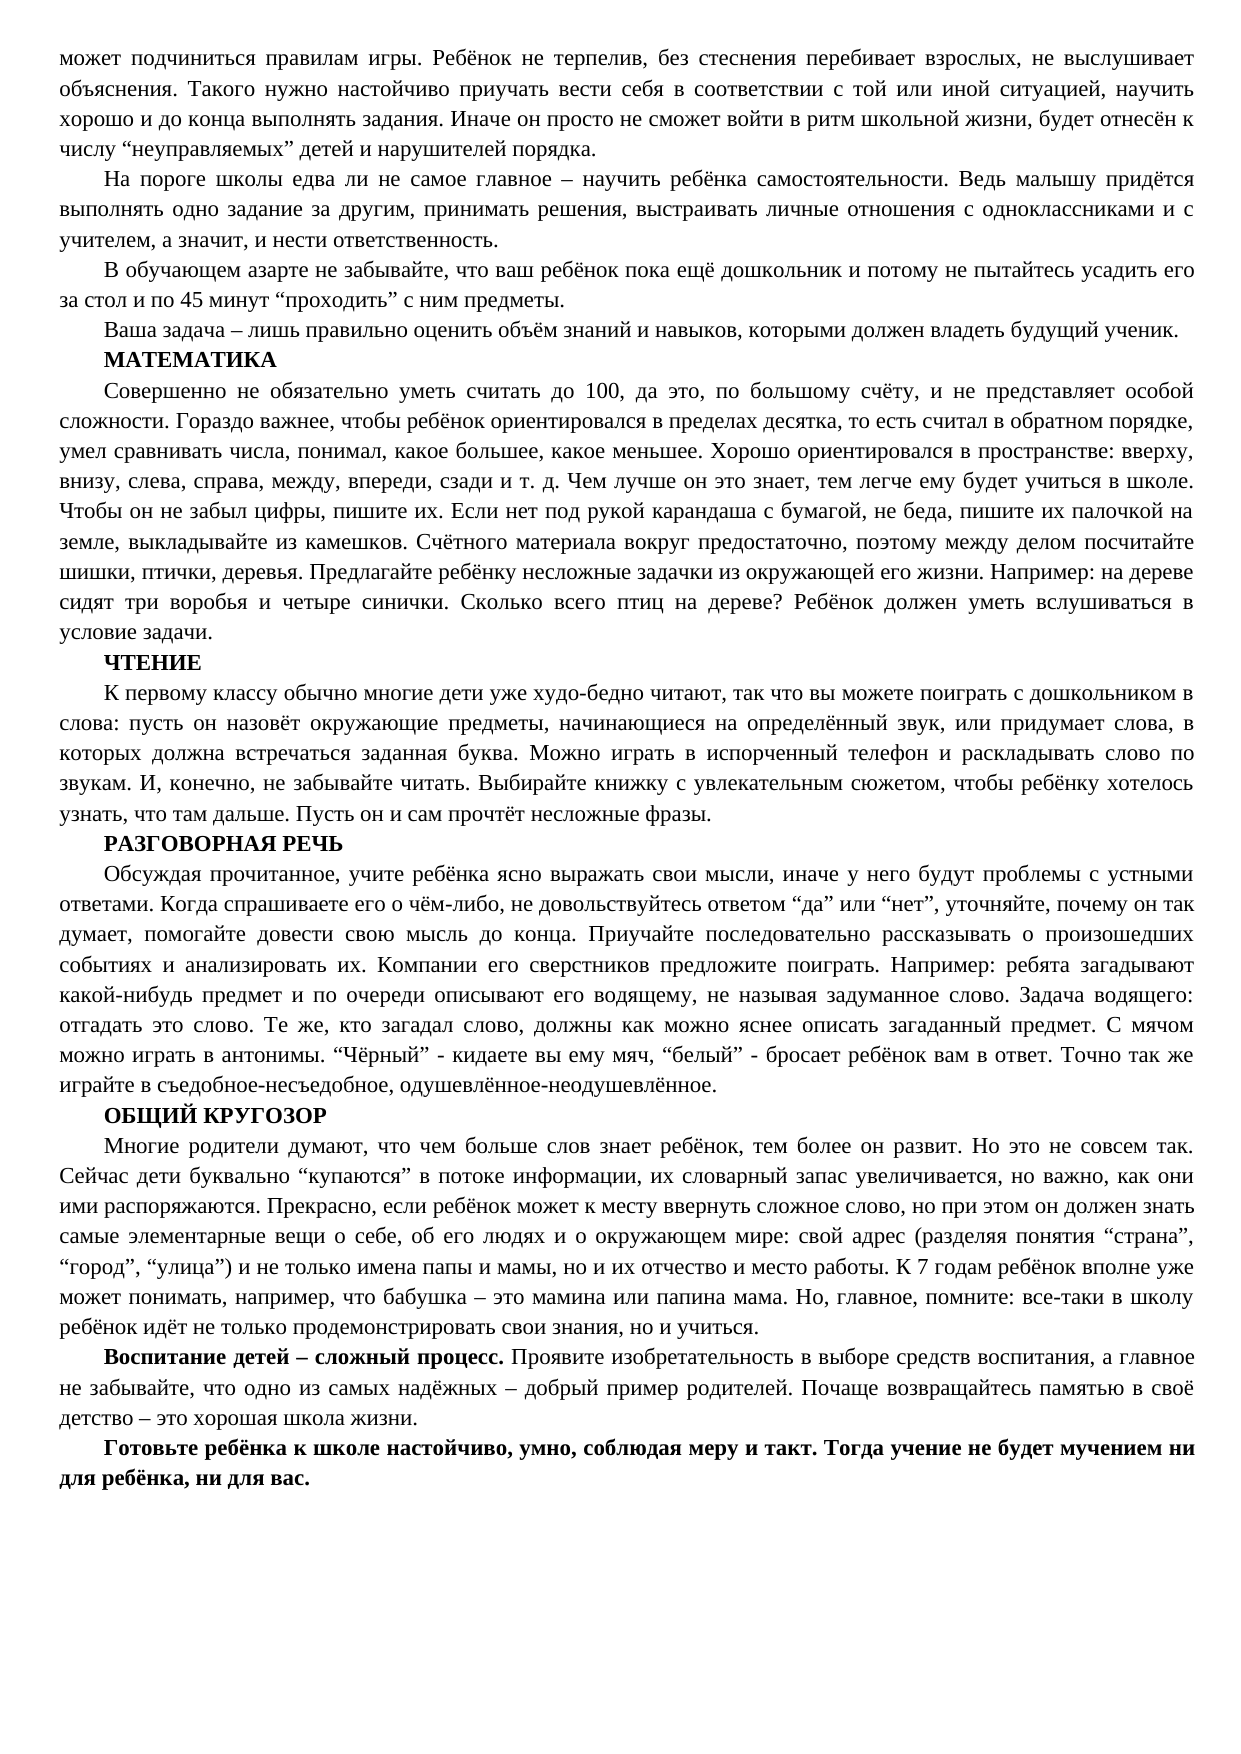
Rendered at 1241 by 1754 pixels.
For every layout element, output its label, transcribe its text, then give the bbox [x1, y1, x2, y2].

text МАТЕМАТИКА [59, 346, 1196, 373]
text Воспитание детей – сложный процесс. Проявите изобретательность в выборе средств воспитания, а главное не забывайте, что одно из самых надёжных – добрый пример родителей. Почаще возвращайтесь памятью в своё детство – это хорошая школа жизни. [59, 1343, 1196, 1430]
text Готовьте ребёнка к школе настойчиво, умно, соблюдая меру и такт. Тогда учение не будет мучением ни для ребёнка, ни для вас. [59, 1434, 1196, 1491]
text На пороге школы едва ли не самое главное – научить ребёнка самостоятельности. Ведь малышу придётся выполнять одно задание за другим, принимать решения, выстраивать личные отношения с одноклассниками и с учителем, а значит, и нести ответственность. [59, 165, 1196, 252]
text ЧТЕНИЕ [59, 648, 1196, 675]
text РАЗГОВОРНАЯ РЕЧЬ [59, 830, 1196, 856]
text Многие родители думают, что чем больше слов знает ребёнок, тем более он развит. Но это не совсем так. Сейчас дети буквально “купаются” в потоке информации, их словарный запас увеличивается, но важно, как они ими распоряжаются. Прекрасно, если ребёнок может к месту ввернуть сложное слово, но при этом он должен знать самые элементарные вещи о себе, об его людях и о окружающем мире: свой адрес (разделяя понятия “страна”, “город”, “улица”) и не только имена папы и мамы, но и их отчество и место работы. К 7 годам ребёнок вполне уже может понимать, например, что бабушка – это мамина или папина мама. Но, главное, помните: все-таки в школу ребёнок идёт не только продемонстрировать свои знания, но и учиться. [59, 1132, 1196, 1339]
text В обучающем азарте не забывайте, что ваш ребёнок пока ещё дошкольник и потому не пытайтесь усадить его за стол и по 45 минут “проходить” с ним предметы. [59, 256, 1196, 312]
text К первому классу обычно многие дети уже худо-бедно читают, так что вы можете поиграть с дошкольником в слова: пусть он назовёт окружающие предметы, начинающиеся на определённый звук, или придумает слова, в которых должна встречаться заданная буква. Можно играть в испорченный телефон и раскладывать слово по звукам. И, конечно, не забывайте читать. Выбирайте книжку с увлекательным сюжетом, чтобы ребёнку хотелось узнать, что там дальше. Пусть он и сам прочтёт несложные фразы. [59, 679, 1196, 826]
text Ваша задача – лишь правильно оценить объём знаний и навыков, которыми должен владеть будущий ученик. [59, 316, 1196, 343]
text Совершенно не обязательно уметь считать до 100, да это, по большому счёту, и не представляет особой сложности. Гораздо важнее, чтобы ребёнок ориентировался в пределах десятка, то есть считал в обратном порядке, умел сравнивать числа, понимал, какое большее, какое меньшее. Хорошо ориентировался в пространстве: вверху, внизу, слева, справа, между, впереди, сзади и т. д. Чем лучше он это знает, тем легче ему будет учиться в школе. Чтобы он не забыл цифры, пишите их. Если нет под рукой карандаша с бумагой, не беда, пишите их палочкой на земле, выкладывайте из камешков. Счётного материала вокруг предостаточно, поэтому между делом посчитайте шишки, птички, деревья. Предлагайте ребёнку несложные задачки из окружающей его жизни. Например: на дереве сидят три воробья и четыре синички. Сколько всего птиц на дереве? Ребёнок должен уметь вслушиваться в условие задачи. [59, 377, 1196, 645]
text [59, 44, 1196, 161]
text Обсуждая прочитанное, учите ребёнка ясно выражать свои мысли, иначе у него будут проблемы с устными ответами. Когда спрашиваете его о чём-либо, не довольствуйтесь ответом “да” или “нет”, уточняйте, почему он так думает, помогайте довести свою мысль до конца. Приучайте последовательно рассказывать о произошедших событиях и анализировать их. Компании его сверстников предложите поиграть. Например: ребята загадывают какой-нибудь предмет и по очереди описывают его водящему, не называя задуманное слово. Задача водящего: отгадать это слово. Те же, кто загадал слово, должны как можно яснее описать загаданный предмет. С мячом можно играть в антонимы. “Чёрный” - кидаете вы ему мяч, “белый” - бросает ребёнок вам в ответ. Точно так же играйте в съедобное-несъедобное, одушевлённое-неодушевлённое. [59, 860, 1196, 1098]
text ОБЩИЙ КРУГОЗОР [59, 1102, 1196, 1128]
